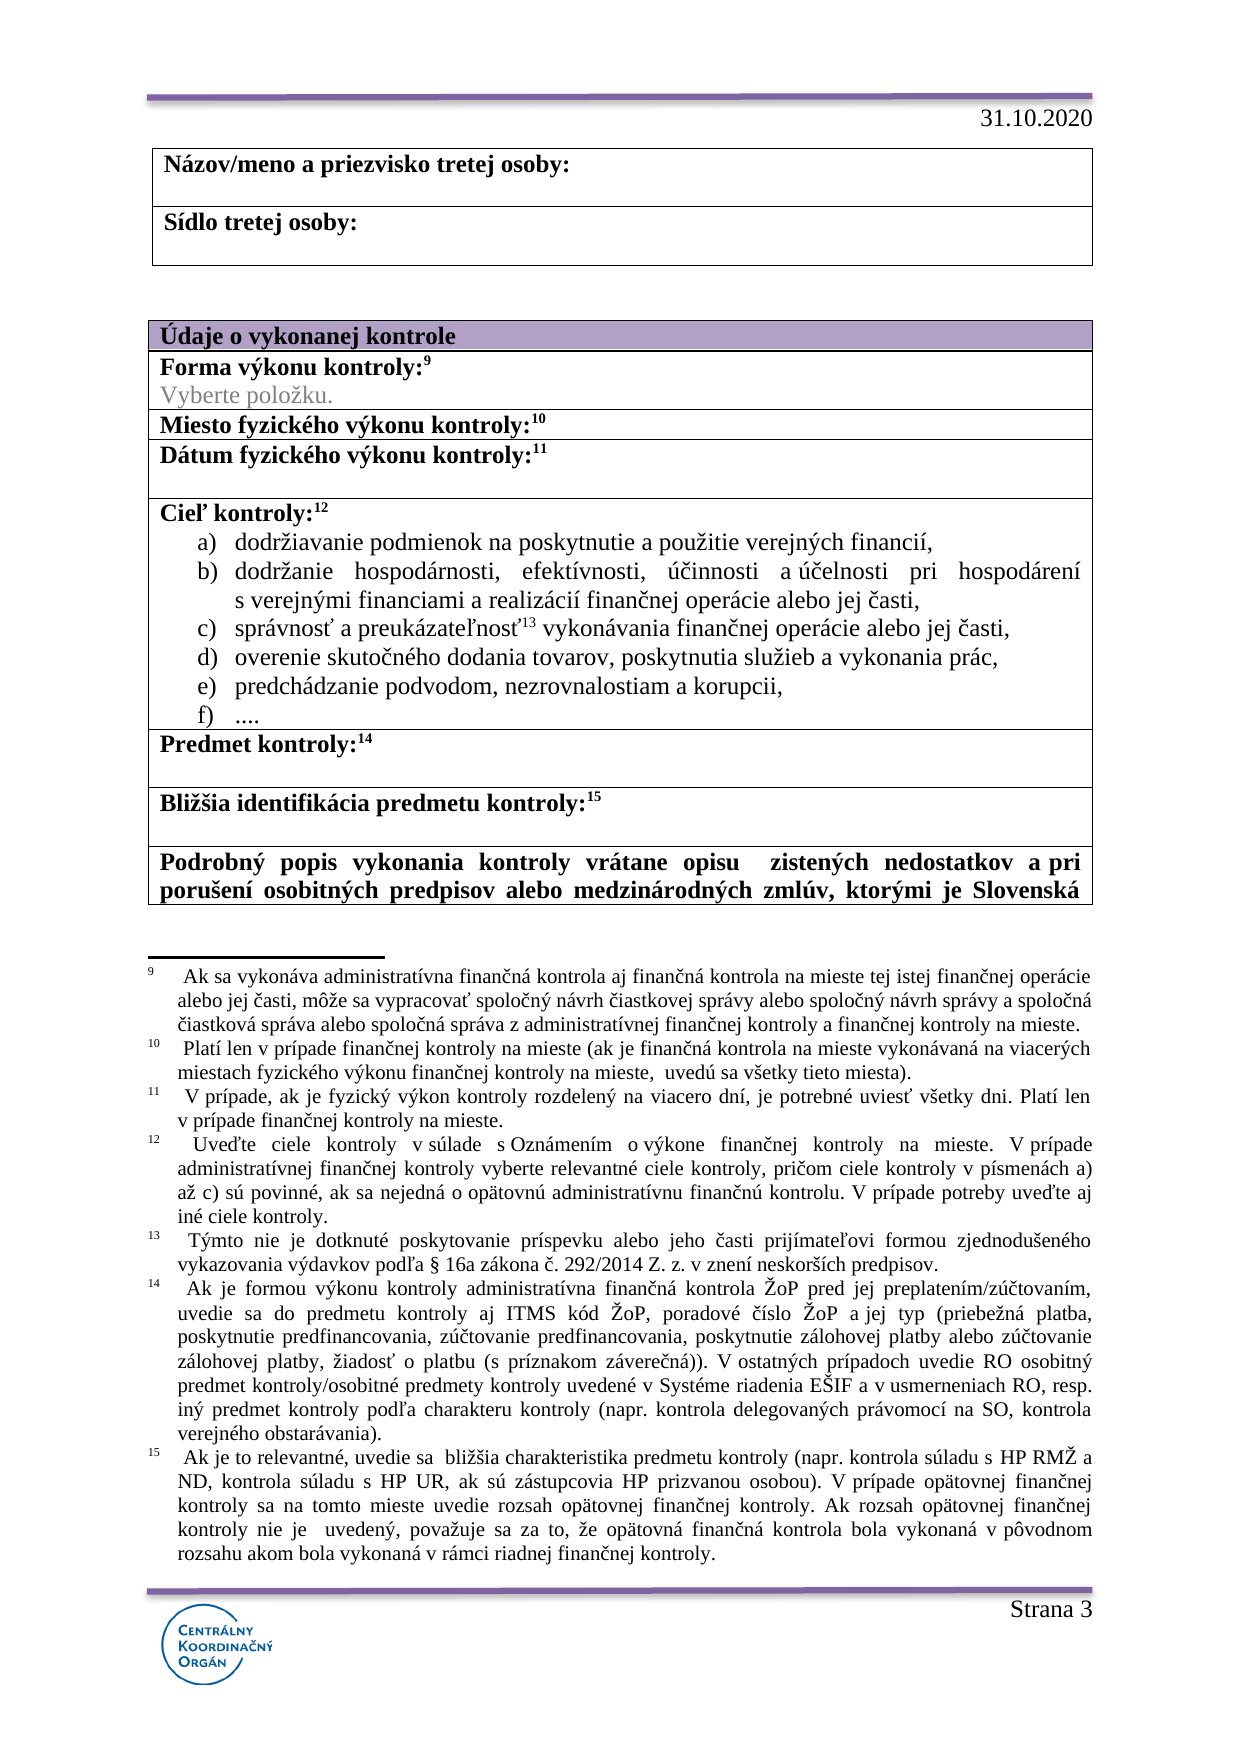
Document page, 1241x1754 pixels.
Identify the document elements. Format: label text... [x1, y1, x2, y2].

table_cell Cieľ kontroly: dodržiavanie podmienok na poskytnutie a použitie verejných financií, dodržanie hospodárnosti, efektívnosti, účinnosti a účelnosti pri hospodárení s verejnými financiami a realizácií finančnej operácie alebo jej časti, správnosť a preukázateľnosť vykonávania finančnej operácie alebo jej časti, overenie skutočného dodania tovarov, poskytnutia služieb a vykonania prác, predchádzanie podvodom, nezrovnalostiam a korupcii, .... [149, 499, 1092, 728]
table_header Údaje o vykonanej kontrole [149, 321, 1092, 349]
table_cell Predmet kontroly: [149, 730, 1092, 787]
picture [159, 1602, 272, 1684]
table_cell Dátum fyzického výkonu kontroly: [149, 440, 1092, 497]
table_cell Miesto fyzického výkonu kontroly: [149, 410, 1092, 439]
table_cell Sídlo tretej osoby: [153, 207, 1092, 265]
table_cell Bližšia identifikácia predmetu kontroly: [149, 788, 1092, 846]
table_header Názov/meno a priezvisko tretej osoby: [153, 149, 1092, 206]
table_header Forma výkonu kontroly: [149, 352, 1092, 409]
table_cell Podrobný popis vykonania kontroly vrátane opisu zistených nedostatkov a pri porušení osobitných predpisov alebo medzinárodných zmlúv, ktorými je Slovenská republika viazaná a na základe ktorých sa Slovenskej republike poskytujú finančné prostriedky zo zahraničia, označenie konkrétnych ustanovení, ktoré boli porušené so zohľadnením podaných opodstatnených námietok povinnej osoby: [149, 847, 1092, 904]
